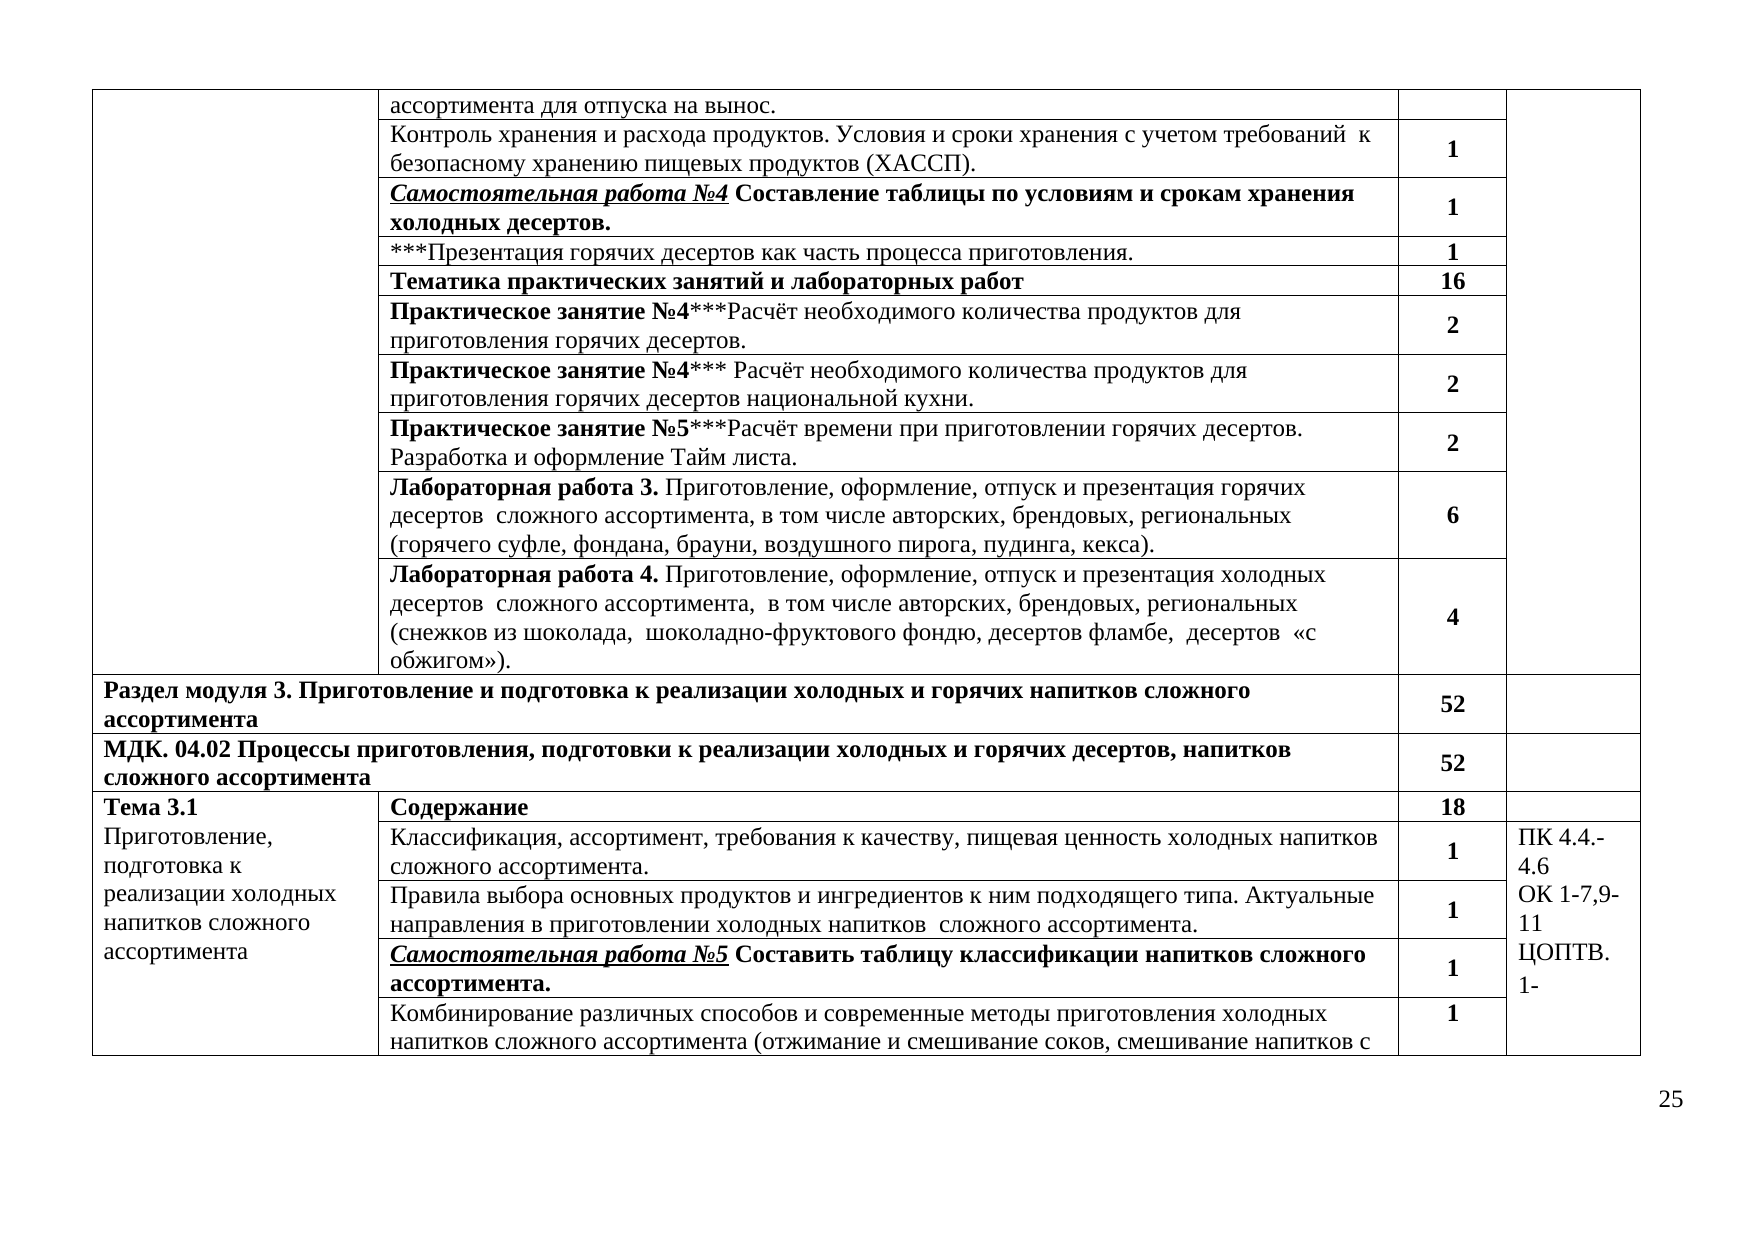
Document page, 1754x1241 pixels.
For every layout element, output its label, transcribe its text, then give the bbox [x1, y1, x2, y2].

table_cell 1 [1399, 237, 1506, 265]
table_cell Практическое занятие №4***Расчёт необходимого количества продуктов для приготовления горячих десертов. [379, 296, 1398, 354]
table_cell Тема 3.1 Приготовление, подготовка к реализации холодных напитков сложного ассортимента [93, 792, 378, 1055]
table_cell 1 [1399, 822, 1506, 879]
table_cell [1507, 734, 1640, 791]
table_cell Самостоятельная работа №4 Составление таблицы по условиям и срокам хранения холодных десертов. [379, 178, 1398, 236]
table_cell Лабораторная работа 3. Приготовление, оформление, отпуск и презентация горячих десертов сложного ассортимента, в том числе авторских, брендовых, региональных (горячего суфле, фондана, брауни, воздушного пирога, пудинга, кекса). [379, 472, 1398, 558]
table_cell 52 [1399, 734, 1506, 791]
table_cell Содержание [379, 792, 1398, 821]
table_cell Правила выбора основных продуктов и ингредиентов к ним подходящего типа. Актуальные направления в приготовлении холодных напитков сложного ассортимента. [379, 881, 1398, 938]
table_cell Самостоятельная работа №5 Составить таблицу классификации напитков сложного ассортимента. [379, 939, 1398, 997]
table_cell 52 [1399, 675, 1506, 733]
table_cell [1507, 792, 1640, 821]
table_cell 1 [1399, 939, 1506, 997]
table_cell Раздел модуля 3. Приготовление и подготовка к реализации холодных и горячих напитков сложного ассортимента [93, 675, 1398, 733]
table_cell 1 [1399, 881, 1506, 938]
table_cell [1507, 675, 1640, 733]
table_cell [379, 90, 1398, 118]
table_cell 1 [1399, 120, 1506, 177]
table_cell 18 [1399, 792, 1506, 821]
table_cell 2 [1399, 355, 1506, 412]
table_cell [379, 998, 1398, 1055]
table_cell 1 [1399, 90, 1506, 118]
table_cell 2 [1399, 296, 1506, 354]
table_cell Контроль хранения и расхода продуктов. Условия и сроки хранения с учетом требований к безопасному хранению пищевых продуктов (ХАССП). [379, 120, 1398, 177]
table_cell ***Презентация горячих десертов как часть процесса приготовления. [379, 237, 1398, 265]
table_cell Тематика практических занятий и лабораторных работ [379, 266, 1398, 295]
table_cell 4 [1399, 559, 1506, 674]
table_cell Практическое занятие №4*** Расчёт необходимого количества продуктов для приготовления горячих десертов национальной кухни. [379, 355, 1398, 412]
table_cell 1 [1399, 178, 1506, 236]
table_cell 16 [1399, 266, 1506, 295]
table_cell ПК 4.4.-4.6 ОК 1-7,9-11 ЦОПТВ.1- ЦОПТВ.6 [1507, 822, 1640, 1055]
table_cell 2 [1399, 413, 1506, 471]
table_cell 1 [1399, 998, 1506, 1055]
table_cell Классификация, ассортимент, требования к качеству, пищевая ценность холодных напитков сложного ассортимента. [379, 822, 1398, 879]
table_cell Лабораторная работа 4. Приготовление, оформление, отпуск и презентация холодных десертов сложного ассортимента, в том числе авторских, брендовых, региональных (снежков из шоколада, шоколадно-фруктового фондю, десертов фламбе, десертов «с обжигом»). [379, 559, 1398, 674]
table_cell Практическое занятие №5***Расчёт времени при приготовлении горячих десертов. Разработка и оформление Тайм листа. [379, 413, 1398, 471]
table_cell МДК. 04.02 Процессы приготовления, подготовки к реализации холодных и горячих десертов, напитков сложного ассортимента [93, 734, 1398, 791]
table_cell 6 [1399, 472, 1506, 558]
